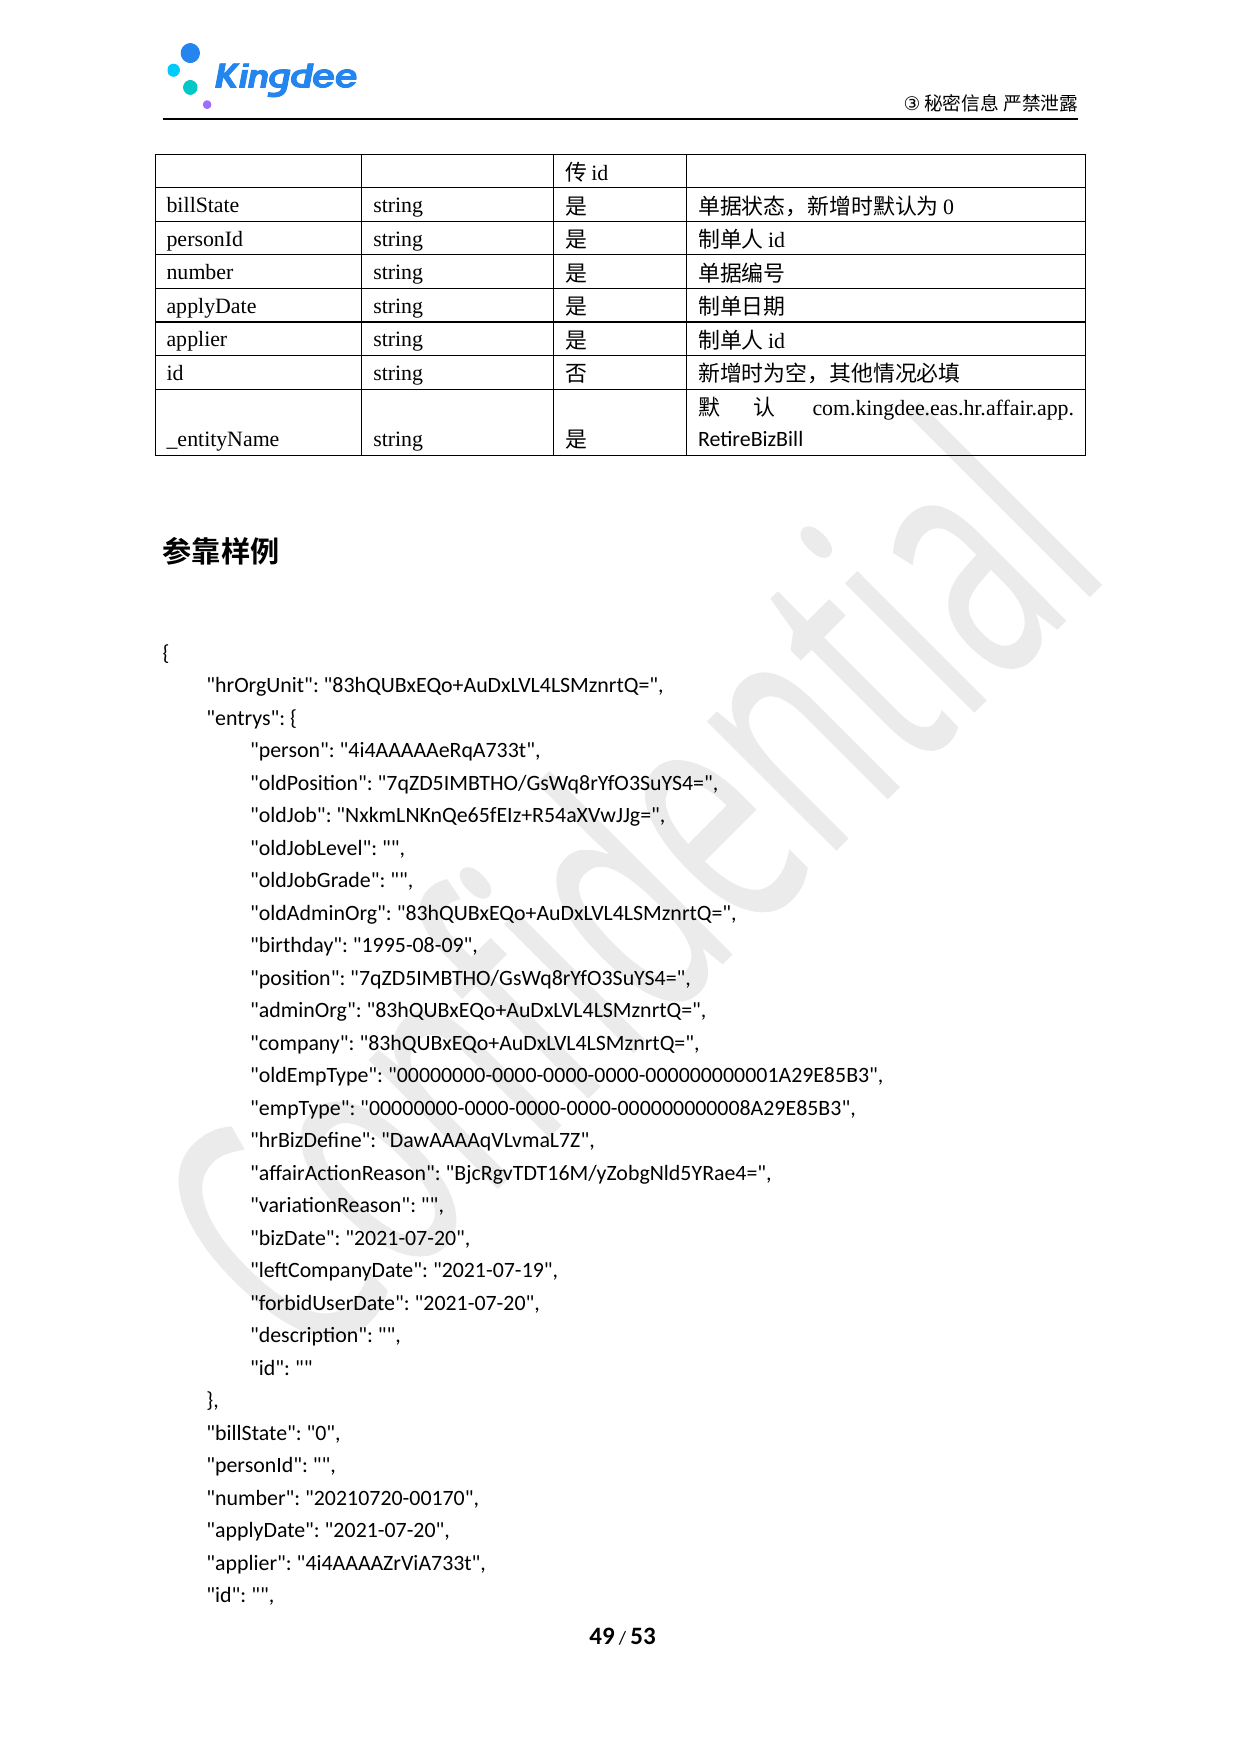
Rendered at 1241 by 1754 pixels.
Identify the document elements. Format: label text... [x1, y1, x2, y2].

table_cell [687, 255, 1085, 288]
text "hrOrgUnit": "83hQUBxEQo+AuDxLVL4LSMznrtQ=", [162, 669, 1078, 701]
text "forbidUserDate": "2021-07-20", [162, 1286, 1078, 1319]
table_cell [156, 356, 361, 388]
text "variationReason": "", [162, 1189, 1078, 1221]
text "applier": "4i4AAAAZrViA733t", [162, 1546, 1078, 1579]
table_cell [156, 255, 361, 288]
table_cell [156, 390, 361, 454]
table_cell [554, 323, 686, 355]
text "company": "83hQUBxEQo+AuDxLVL4LSMznrtQ=", [162, 1026, 1078, 1059]
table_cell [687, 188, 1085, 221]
text "description": "", [162, 1319, 1078, 1351]
picture [167, 43, 357, 109]
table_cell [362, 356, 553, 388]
text "oldPosition": "7qZD5IMBTHO/GsWq8rYfO3SuYS4=", [162, 766, 1078, 799]
text "leftCompanyDate": "2021-07-19", [162, 1254, 1078, 1286]
text "oldEmpType": "00000000-0000-0000-0000-000000000001A29E85B3", [162, 1059, 1078, 1091]
subtitle 参靠样例 [162, 517, 1078, 582]
text "id": "", [162, 1579, 1078, 1611]
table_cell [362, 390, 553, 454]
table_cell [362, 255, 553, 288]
text "affairActionReason": "BjcRgvTDT16M/yZobgNld5YRae4=", [162, 1156, 1078, 1189]
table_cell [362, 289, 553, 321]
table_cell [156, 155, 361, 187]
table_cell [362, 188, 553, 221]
text "person": "4i4AAAAAeRqA733t", [162, 734, 1078, 766]
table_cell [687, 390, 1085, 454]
text "adminOrg": "83hQUBxEQo+AuDxLVL4LSMznrtQ=", [162, 994, 1078, 1026]
text "position": "7qZD5IMBTHO/GsWq8rYfO3SuYS4=", [162, 961, 1078, 994]
text "empType": "00000000-0000-0000-0000-000000000008A29E85B3", [162, 1091, 1078, 1124]
text "oldJobGrade": "", [162, 864, 1078, 896]
text "entrys": { [162, 701, 1078, 734]
text }, [162, 1384, 1078, 1416]
text "birthday": "1995-08-09", [162, 929, 1078, 961]
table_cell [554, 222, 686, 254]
text "oldAdminOrg": "83hQUBxEQo+AuDxLVL4LSMznrtQ=", [162, 896, 1078, 929]
text "applyDate": "2021-07-20", [162, 1514, 1078, 1546]
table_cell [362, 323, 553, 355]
text "number": "20210720-00170", [162, 1481, 1078, 1514]
text "oldJob": "NxkmLNKnQe65fEIz+R54aXVwJJg=", [162, 799, 1078, 831]
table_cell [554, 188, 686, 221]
text "hrBizDefine": "DawAAAAqVLvmaL7Z", [162, 1124, 1078, 1156]
text "billState": "0", [162, 1416, 1078, 1449]
text "personId": "", [162, 1449, 1078, 1481]
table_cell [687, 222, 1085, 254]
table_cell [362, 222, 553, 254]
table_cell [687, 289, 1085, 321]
text { [162, 636, 1078, 669]
text "id": "" [162, 1351, 1078, 1384]
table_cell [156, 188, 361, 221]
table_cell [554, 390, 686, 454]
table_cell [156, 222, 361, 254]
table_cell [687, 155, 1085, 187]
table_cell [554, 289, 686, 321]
text "oldJobLevel": "", [162, 831, 1078, 864]
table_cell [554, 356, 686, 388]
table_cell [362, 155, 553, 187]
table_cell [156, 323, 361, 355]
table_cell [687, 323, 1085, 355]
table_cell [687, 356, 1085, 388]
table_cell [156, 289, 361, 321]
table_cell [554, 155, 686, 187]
text "bizDate": "2021-07-20", [162, 1221, 1078, 1254]
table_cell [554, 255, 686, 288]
